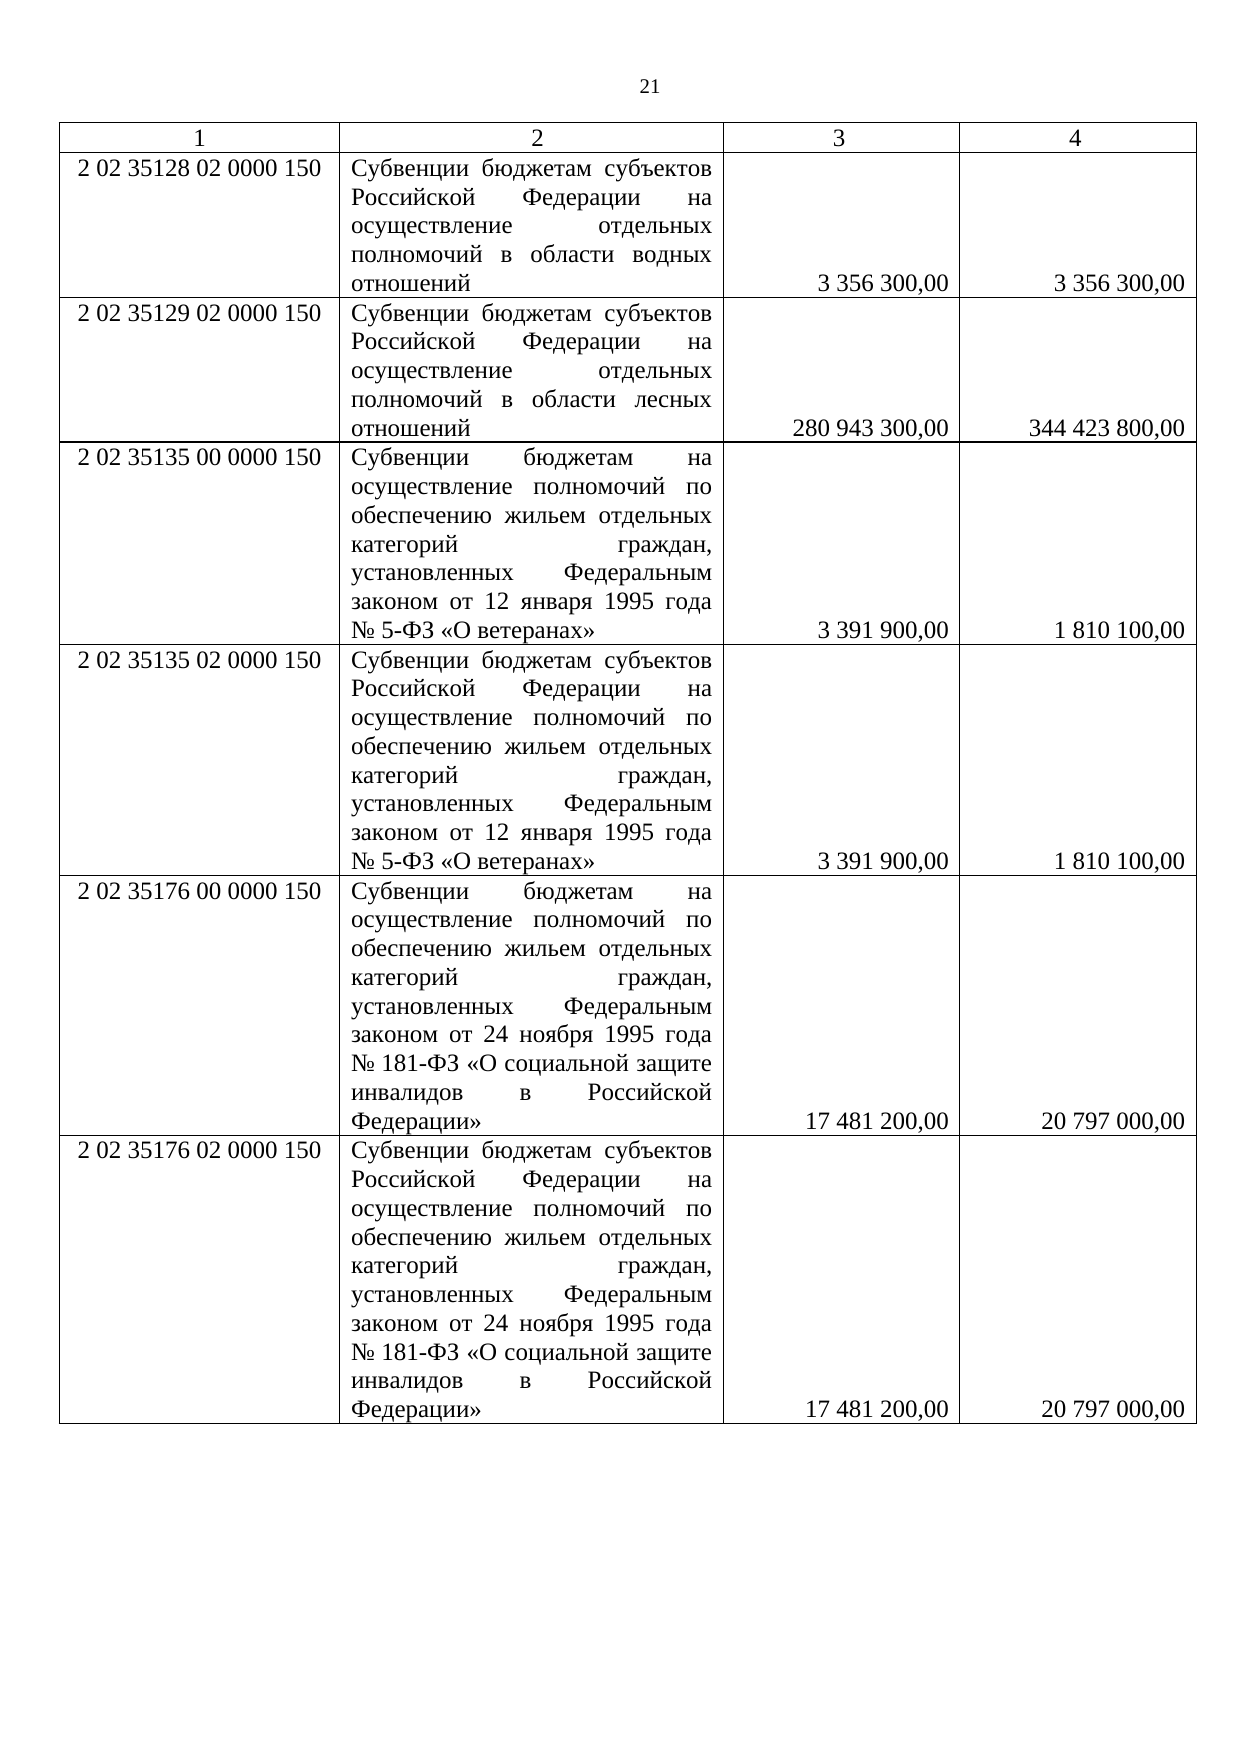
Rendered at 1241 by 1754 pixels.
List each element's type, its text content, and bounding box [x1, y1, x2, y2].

table_cell 2 02 35135 00 0000 150 [60, 443, 339, 644]
table_cell Субвенции бюджетам субъектов Российской Федерации на осуществление полномочий по обеспечению жильем отдельных категорий граждан, установленных Федеральным законом от 12 января 1995 года № 5-ФЗ «О ветеранах» [340, 645, 723, 875]
table_cell 2 02 35176 00 0000 150 [60, 876, 339, 1134]
table_cell 20 797 000,00 [960, 1136, 1196, 1423]
table_cell 3 391 900,00 [724, 645, 959, 875]
table_cell Субвенции бюджетам на осуществление полномочий по обеспечению жильем отдельных категорий граждан, установленных Федеральным законом от 12 января 1995 года № 5-ФЗ «О ветеранах» [340, 443, 723, 644]
table_cell 2 02 35129 02 0000 150 [60, 298, 339, 441]
table_cell 3 356 300,00 [724, 153, 959, 297]
table_cell 344 423 800,00 [960, 298, 1196, 441]
table_header 4 [960, 123, 1196, 152]
table_cell 20 797 000,00 [960, 876, 1196, 1134]
table_cell Субвенции бюджетам субъектов Российской Федерации на осуществление отдельных полномочий в области лесных отношений [340, 298, 723, 441]
table_cell 17 481 200,00 [724, 876, 959, 1134]
table_cell 3 356 300,00 [960, 153, 1196, 297]
table_cell 2 02 35135 02 0000 150 [60, 645, 339, 875]
table_cell Субвенции бюджетам субъектов Российской Федерации на осуществление полномочий по обеспечению жильем отдельных категорий граждан, установленных Федеральным законом от 24 ноября 1995 года № 181-ФЗ «О социальной защите инвалидов в Российской Федерации» [340, 1136, 723, 1423]
table_cell Субвенции бюджетам на осуществление полномочий по обеспечению жильем отдельных категорий граждан, установленных Федеральным законом от 24 ноября 1995 года № 181-ФЗ «О социальной защите инвалидов в Российской Федерации» [340, 876, 723, 1134]
table_header 3 [724, 123, 959, 152]
table_cell 2 02 35176 02 0000 150 [60, 1136, 339, 1423]
table_cell 1 810 100,00 [960, 645, 1196, 875]
table_header 1 [60, 123, 339, 152]
table_cell 3 391 900,00 [724, 443, 959, 644]
table_cell 17 481 200,00 [724, 1136, 959, 1423]
table_cell Субвенции бюджетам субъектов Российской Федерации на осуществление отдельных полномочий в области водных отношений [340, 153, 723, 297]
table_header 2 [340, 123, 723, 152]
table_cell 1 810 100,00 [960, 443, 1196, 644]
table_cell 2 02 35128 02 0000 150 [60, 153, 339, 297]
table_cell 280 943 300,00 [724, 298, 959, 441]
